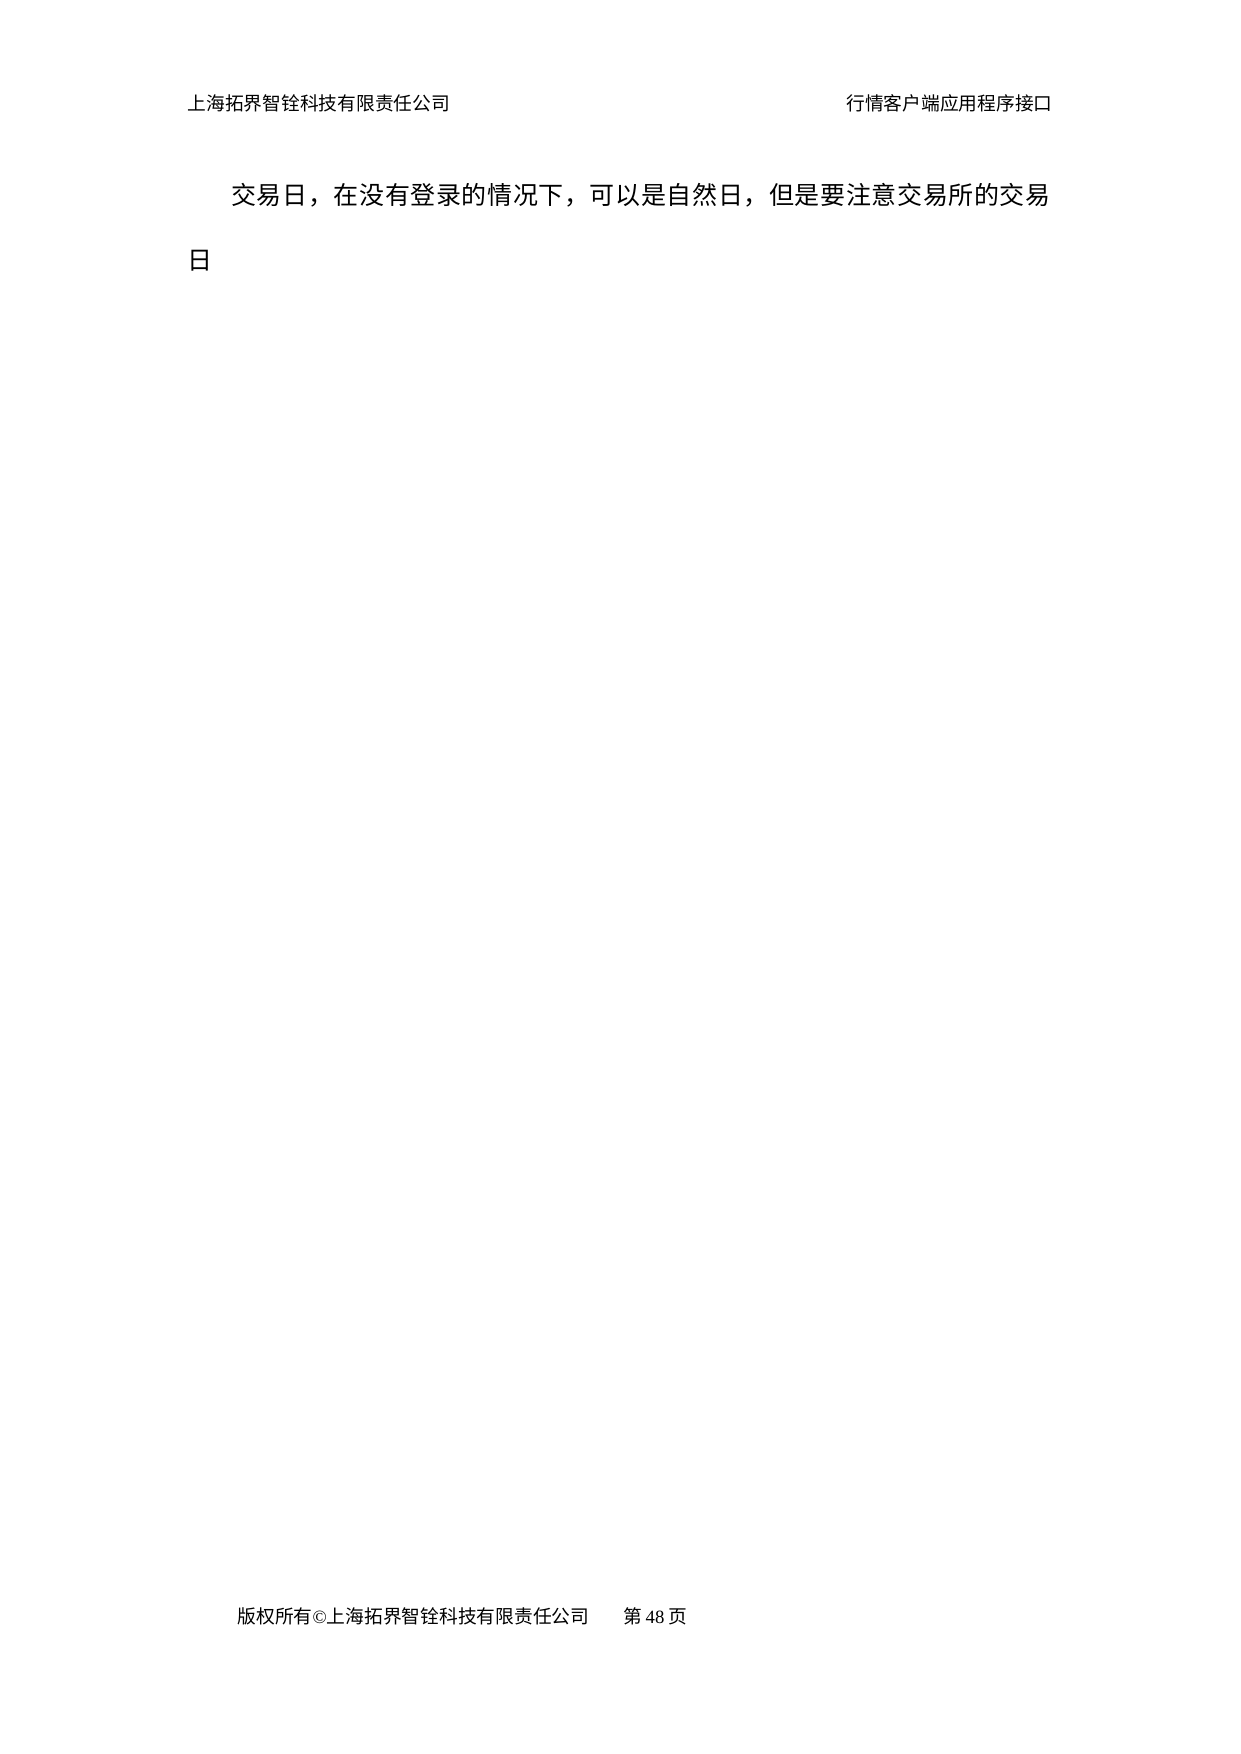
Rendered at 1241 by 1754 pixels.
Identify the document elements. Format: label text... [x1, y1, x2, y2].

text 交易日，在没有登录的情况下，可以是自然日，但是要注意交易所的交易日 [187, 161, 1053, 291]
